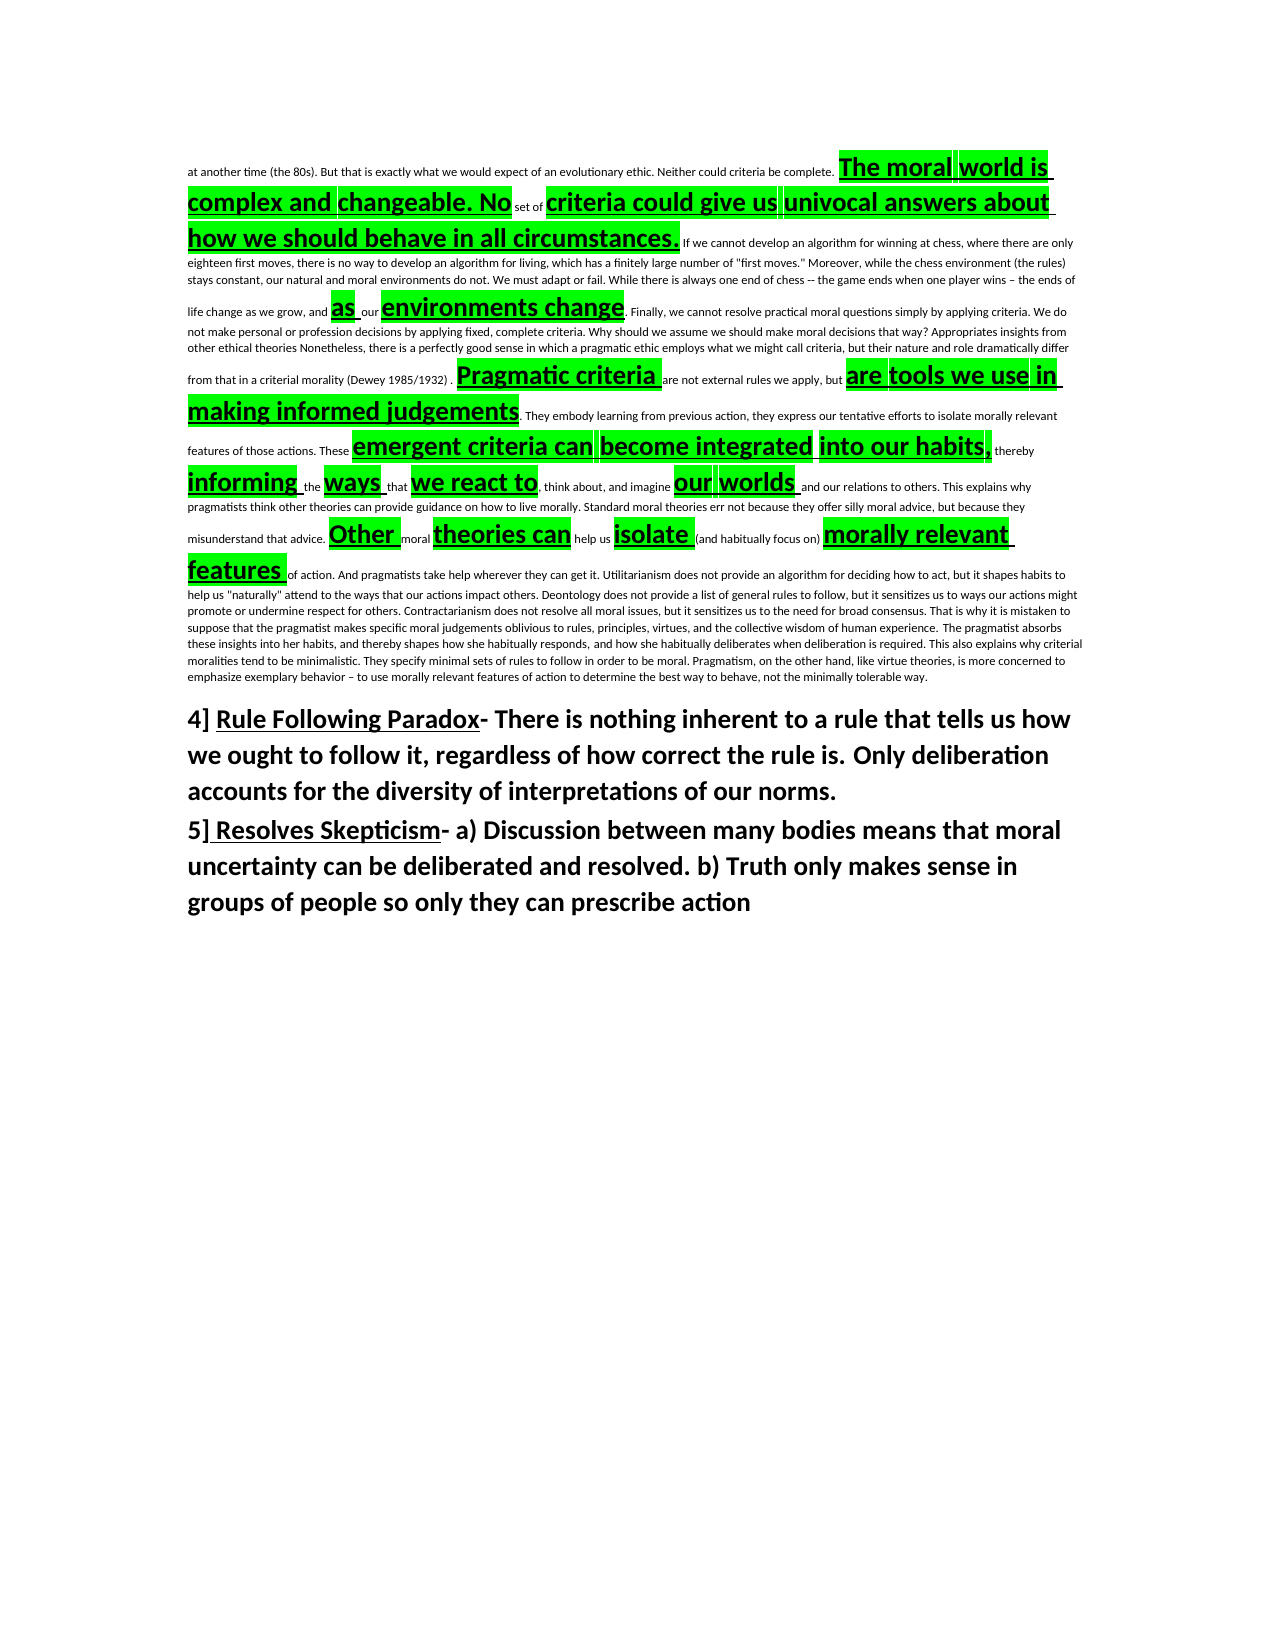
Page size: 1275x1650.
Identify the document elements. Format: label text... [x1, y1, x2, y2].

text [187, 150, 1087, 685]
subtitle 4] Rule Following Paradox- There is nothing inherent to a rule that tells us how we ought to follow it, regardless of how correct the rule is. Only deliberation accounts for the diversity of interpretations of our norms. [187, 702, 1087, 807]
subtitle 5] Resolves Skepticism- a) Discussion between many bodies means that moral uncertainty can be deliberated and resolved. b) Truth only makes sense in groups of people so only they can prescribe action [187, 813, 1087, 918]
